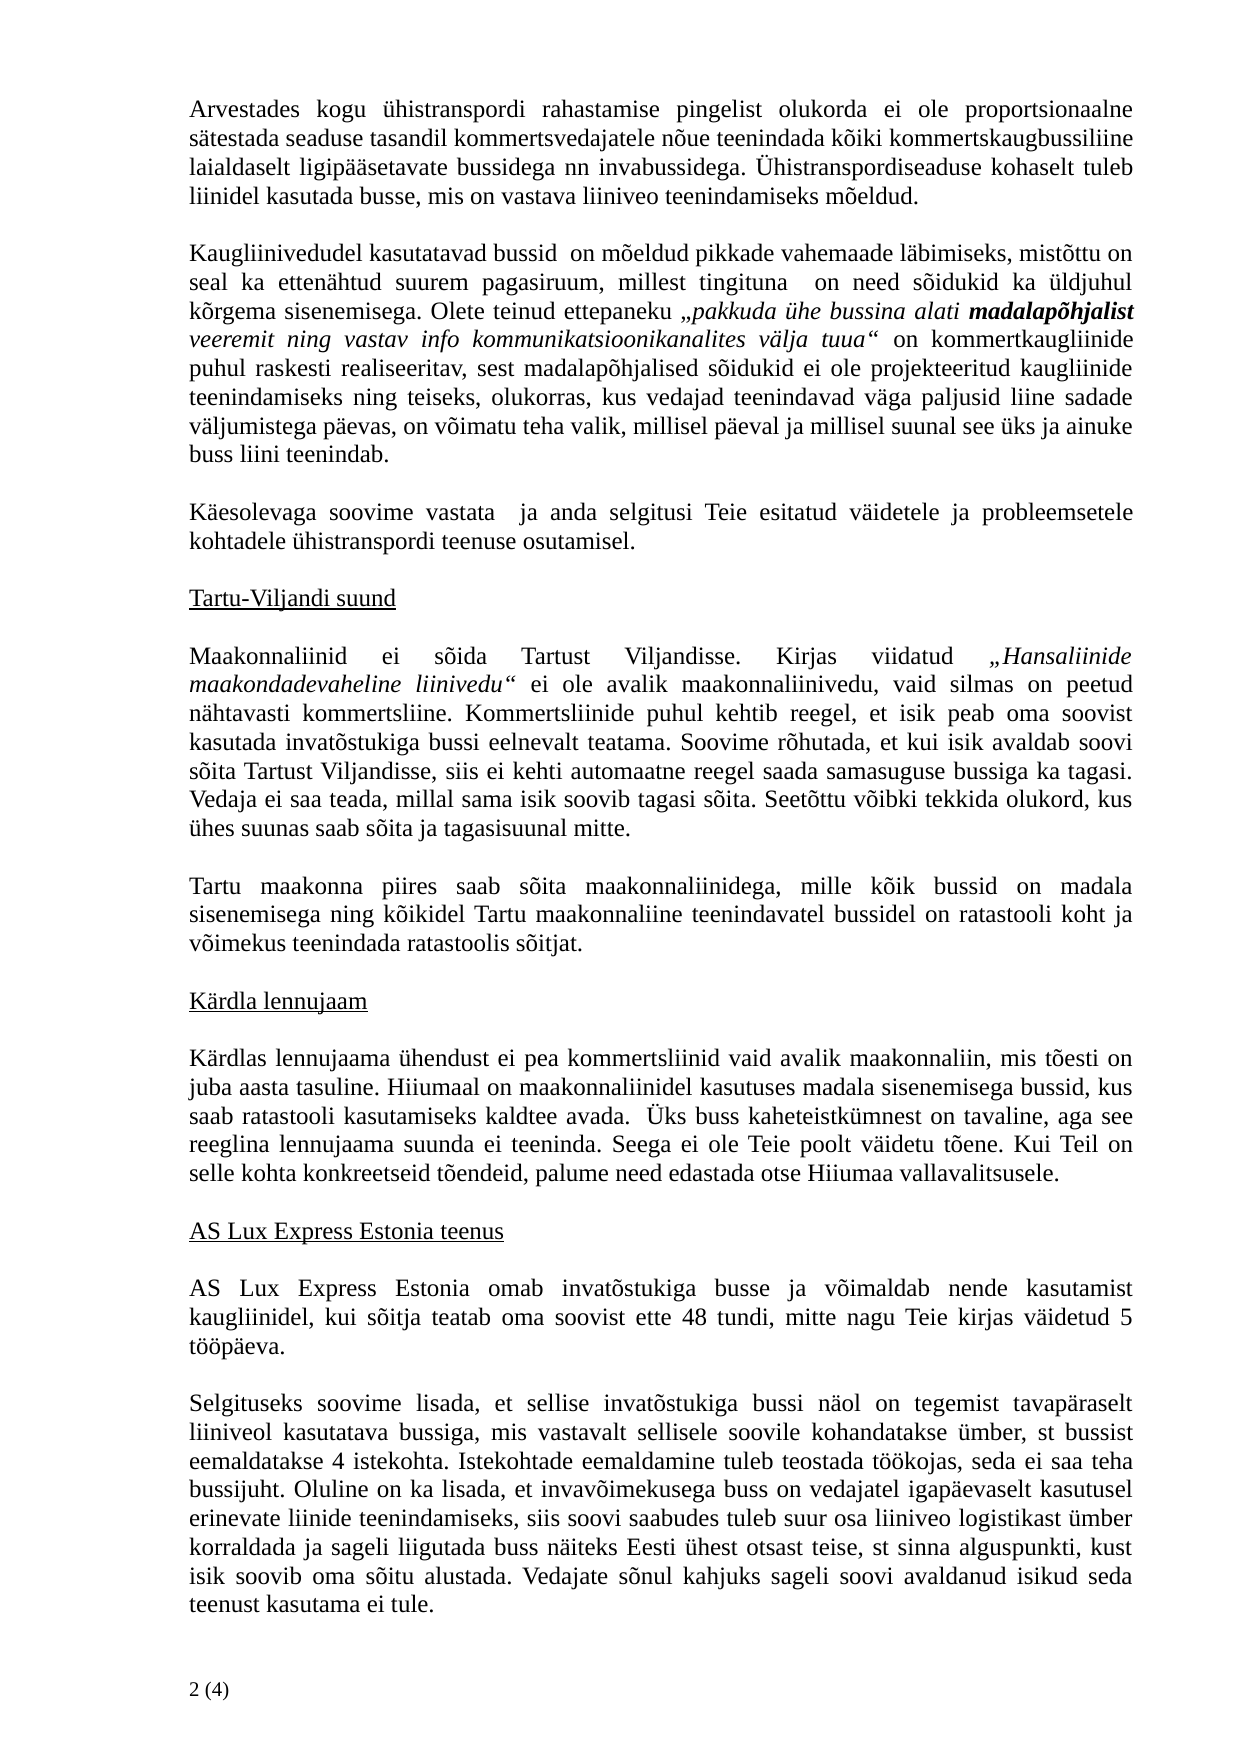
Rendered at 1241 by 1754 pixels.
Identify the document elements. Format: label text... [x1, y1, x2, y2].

text Kärdlas lennujaama ühendust ei pea kommertsliinid vaid avalik maakonnaliin, mis tõesti on juba aasta tasuline. Hiiumaal on maakonnaliinidel kasutuses madala sisenemisega bussid, kus saab ratastooli kasutamiseks kaldtee avada. Üks buss kaheteistkümnest on tavaline, aga see reeglina lennujaama suunda ei teeninda. Seega ei ole Teie poolt väidetu tõene. Kui Teil on selle kohta konkreetseid tõendeid, palume need edastada otse Hiiumaa vallavalitsusele. [189, 1043, 1134, 1187]
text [189, 94, 1134, 209]
text Käesolevaga soovime vastata ja anda selgitusi Teie esitatud väidetele ja probleemsetele kohtadele ühistranspordi teenuse osutamisel. [189, 497, 1134, 554]
text Maakonnaliinid ei sõida Tartust Viljandisse. Kirjas viidatud „Hansaliinide maakondadevaheline liinivedu“ ei ole avalik maakonnaliinivedu, vaid silmas on peetud nähtavasti kommertsliine. Kommertsliinide puhul kehtib reegel, et isik peab oma soovist kasutada invatõstukiga bussi eelnevalt teatama. Soovime rõhutada, et kui isik avaldab soovi sõita Tartust Viljandisse, siis ei kehti automaatne reegel saada samasuguse bussiga ka tagasi. Vedaja ei saa teada, millal sama isik soovib tagasi sõita. Seetõttu võibki tekkida olukord, kus ühes suunas saab sõita ja tagasisuunal mitte. [189, 641, 1134, 842]
text AS Lux Express Estonia omab invatõstukiga busse ja võimaldab nende kasutamist kaugliinidel, kui sõitja teatab oma soovist ette 48 tundi, mitte nagu Teie kirjas väidetud 5 tööpäeva. [189, 1273, 1134, 1359]
text Kaugliinivedudel kasutatavad bussid on mõeldud pikkade vahemaade läbimiseks, mistõttu on seal ka ettenähtud suurem pagasiruum, millest tingituna on need sõidukid ka üldjuhul kõrgema sisenemisega. Olete teinud ettepaneku „pakkuda ühe bussina alati madalapõhjalist veeremit ning vastav info kommunikatsioonikanalites välja tuua“ on kommertkaugliinide puhul raskesti realiseeritav, sest madalapõhjalised sõidukid ei ole projekteeritud kaugliinide teenindamiseks ning teiseks, olukorras, kus vedajad teenindavad väga paljusid liine sadade väljumistega päevas, on võimatu teha valik, millisel päeval ja millisel suunal see üks ja ainuke buss liini teenindab. [189, 238, 1134, 468]
text Tartu maakonna piires saab sõita maakonnaliinidega, mille kõik bussid on madala sisenemisega ning kõikidel Tartu maakonnaliine teenindavatel bussidel on ratastooli koht ja võimekus teenindada ratastoolis sõitjat. [189, 871, 1134, 957]
text AS Lux Express Estonia teenus [189, 1216, 1134, 1244]
text Selgituseks soovime lisada, et sellise invatõstukiga bussi näol on tegemist tavapäraselt liiniveol kasutatava bussiga, mis vastavalt sellisele soovile kohandatakse ümber, st bussist eemaldatakse 4 istekohta. Istekohtade eemaldamine tuleb teostada töökojas, seda ei saa teha bussijuht. Oluline on ka lisada, et invavõimekusega buss on vedajatel igapäevaselt kasutusel erinevate liinide teenindamiseks, siis soovi saabudes tuleb suur osa liiniveo logistikast ümber korraldada ja sageli liigutada buss näiteks Eesti ühest otsast teise, st sinna alguspunkti, kust isik soovib oma sõitu alustada. Vedajate sõnul kahjuks sageli soovi avaldanud isikud seda teenust kasutama ei tule. [189, 1388, 1134, 1618]
text Tartu-Viljandi suund [189, 583, 1134, 612]
text Kärdla lennujaam [189, 986, 1134, 1014]
